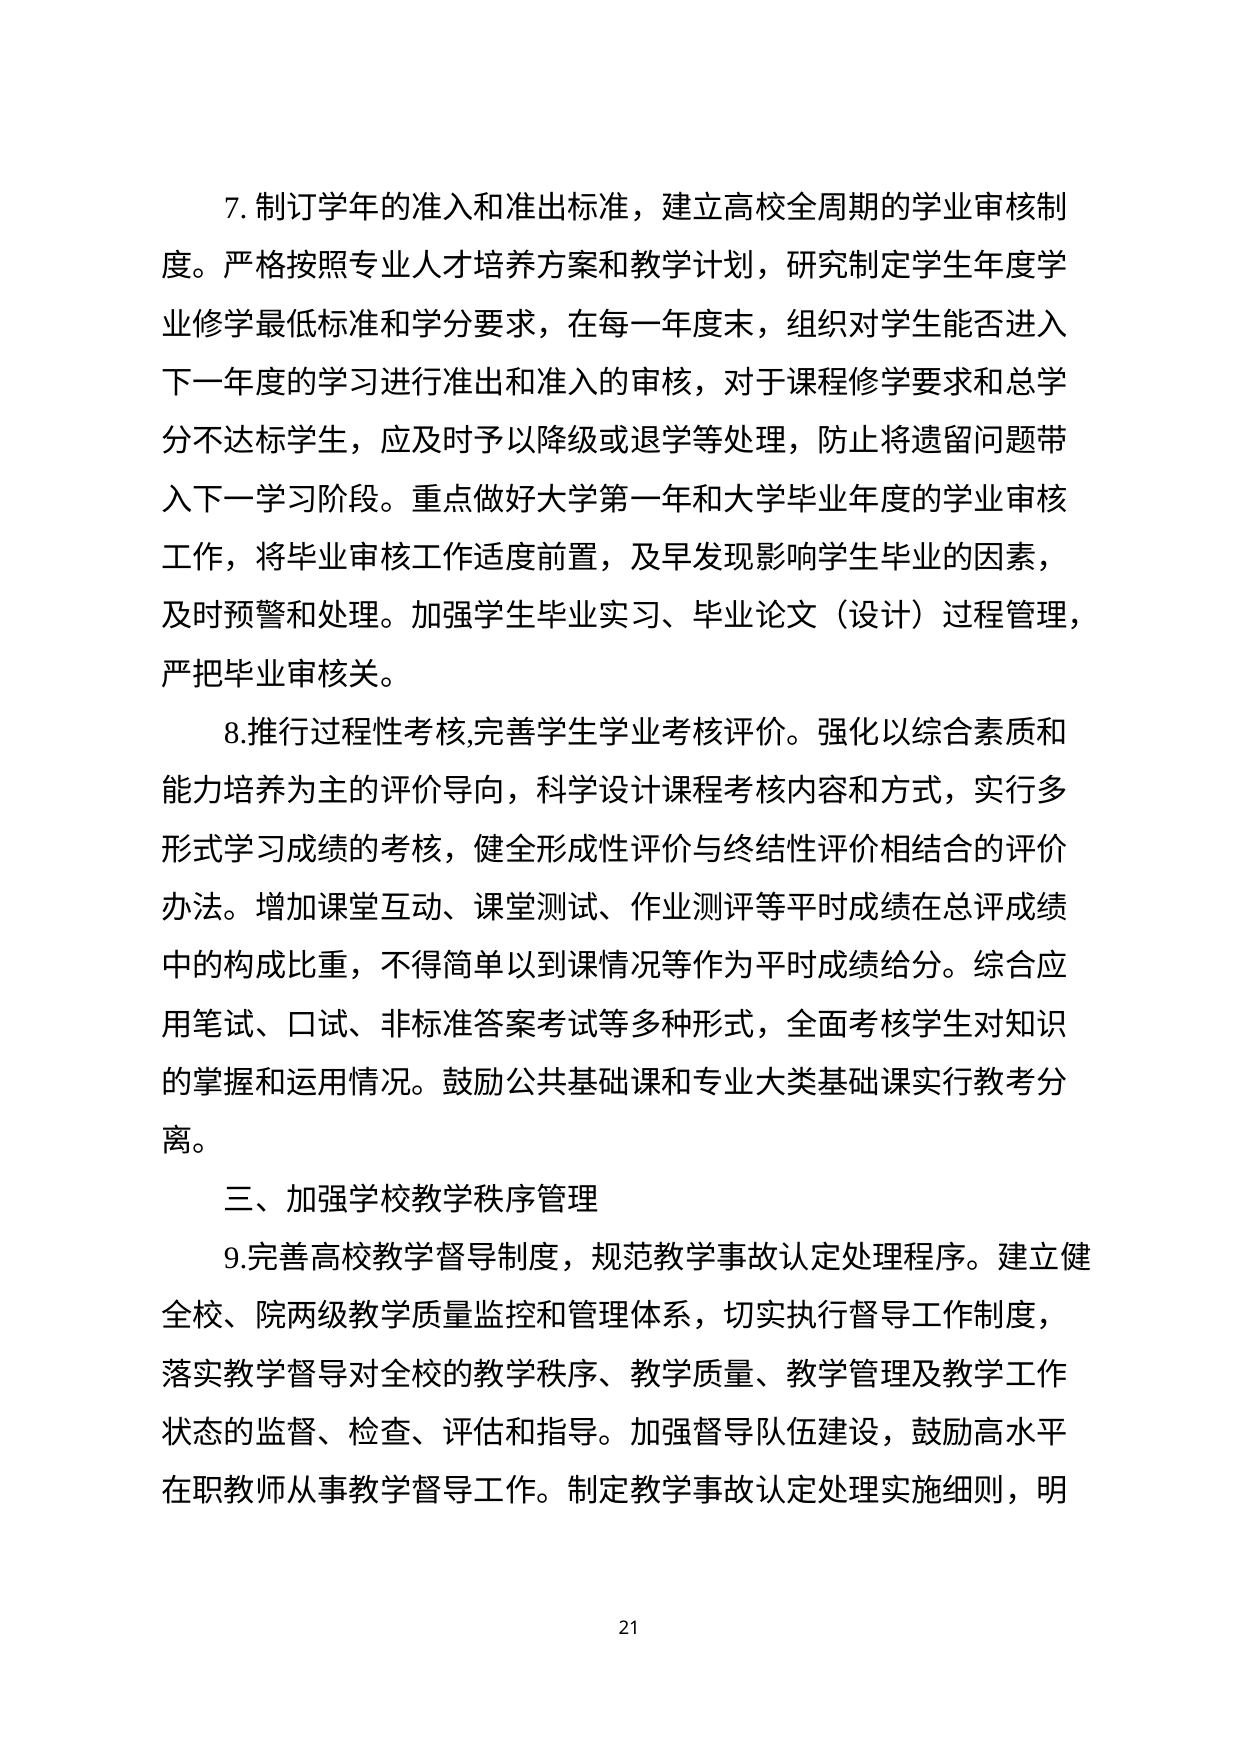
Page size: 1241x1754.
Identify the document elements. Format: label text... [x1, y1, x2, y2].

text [161, 1222, 1097, 1513]
text 三、加强学校教学秩序管理 [161, 1163, 1097, 1222]
text 7. 制订学年的准入和准出标准，建立高校全周期的学业审核制度。严格按照专业人才培养方案和教学计划，研究制定学生年度学业修学最低标准和学分要求，在每一年度末，组织对学生能否进入下一年度的学习进行准出和准入的审核，对于课程修学要求和总学分不达标学生，应及时予以降级或退学等处理，防止将遗留问题带入下一学习阶段。重点做好大学第一年和大学毕业年度的学业审核工作，将毕业审核工作适度前置，及早发现影响学生毕业的因素，及时预警和处理。加强学生毕业实习、毕业论文（设计）过程管理，严把毕业审核关。 [161, 172, 1097, 697]
text 8.推行过程性考核,完善学生学业考核评价。强化以综合素质和能力培养为主的评价导向，科学设计课程考核内容和方式，实行多形式学习成绩的考核，健全形成性评价与终结性评价相结合的评价办法。增加课堂互动、课堂测试、作业测评等平时成绩在总评成绩中的构成比重，不得简单以到课情况等作为平时成绩给分。综合应用笔试、口试、非标准答案考试等多种形式，全面考核学生对知识的掌握和运用情况。鼓励公共基础课和专业大类基础课实行教考分离。 [161, 697, 1097, 1163]
